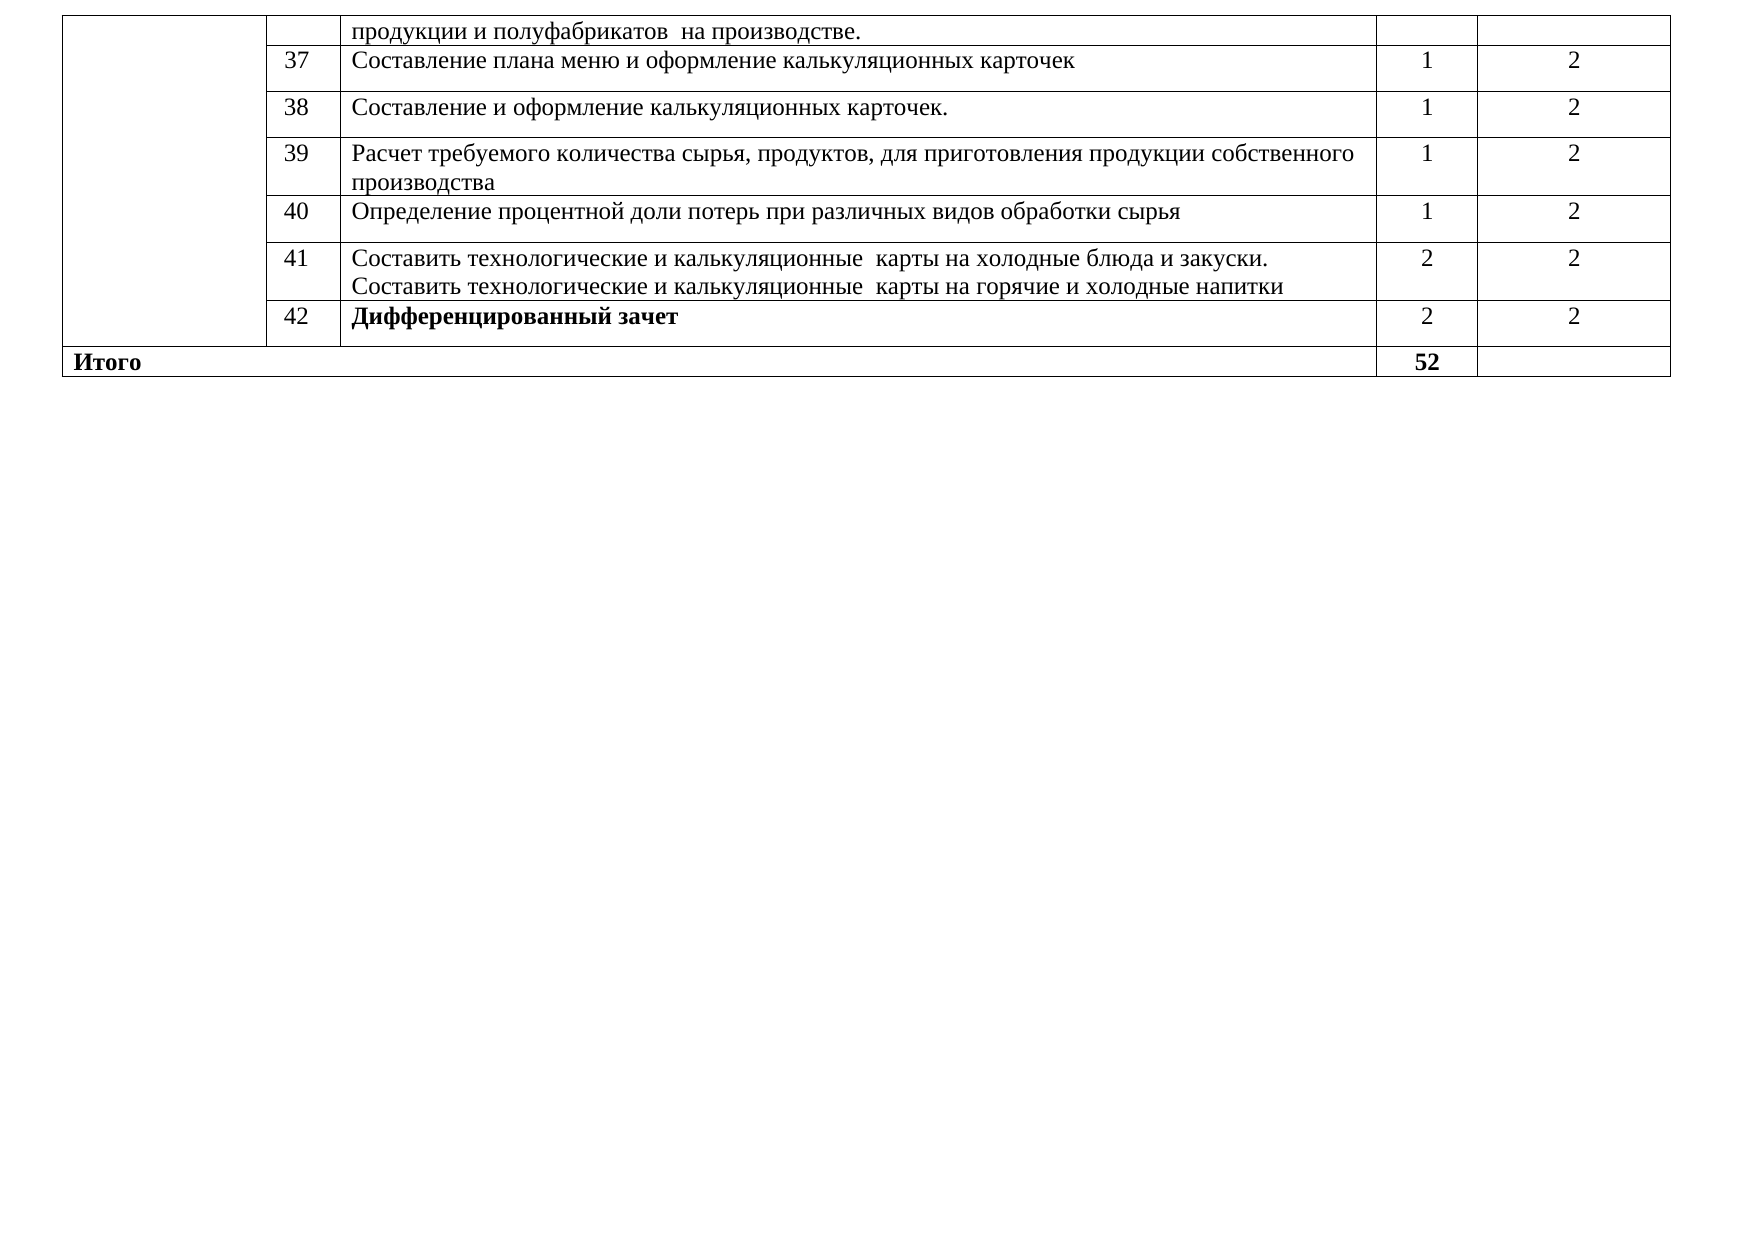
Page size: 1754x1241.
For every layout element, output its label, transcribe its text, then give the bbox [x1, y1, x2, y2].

table_cell [1478, 347, 1670, 376]
table_cell 1 [1377, 196, 1477, 242]
table_cell 40 [267, 196, 340, 242]
table_cell 1 [1377, 92, 1477, 137]
table_cell 52 [1377, 347, 1477, 376]
table_cell Составить технологические и калькуляционные карты на холодные блюда и закуски. Составить технологические и калькуляционные карты на горячие и холодные напитки [341, 243, 1376, 300]
table_cell Составление и оформление калькуляционных карточек. [341, 92, 1376, 137]
table_cell Составление плана меню и оформление калькуляционных карточек [341, 46, 1376, 91]
table_cell 2 [1478, 301, 1670, 346]
table_cell 2 [1478, 138, 1670, 195]
table_cell 2 [1478, 196, 1670, 242]
table_cell 2 [1377, 301, 1477, 346]
table_cell Определение процентной доли потерь при различных видов обработки сырья [341, 196, 1376, 242]
table_cell 2 [1478, 92, 1670, 137]
table_cell 1 [1377, 16, 1477, 44]
table_cell 38 [267, 92, 340, 137]
table_cell 2 [1478, 16, 1670, 44]
table_cell Расчет требуемого количества сырья, продуктов, для приготовления продукции собственного производства [341, 138, 1376, 195]
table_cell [341, 16, 1376, 44]
table_cell 37 [267, 46, 340, 91]
table_cell 2 [1478, 243, 1670, 300]
table_cell 1 [1377, 46, 1477, 91]
table_cell 1 [1377, 138, 1477, 195]
table_cell 2 [1377, 243, 1477, 300]
table_cell Дифференцированный зачет [341, 301, 1376, 346]
table_cell 2 [1478, 46, 1670, 91]
table_cell 36 [267, 16, 340, 44]
table_cell 42 [267, 301, 340, 346]
table_cell 41 [267, 243, 340, 300]
table_cell Итого [63, 347, 1376, 376]
table_cell 39 [267, 138, 340, 195]
